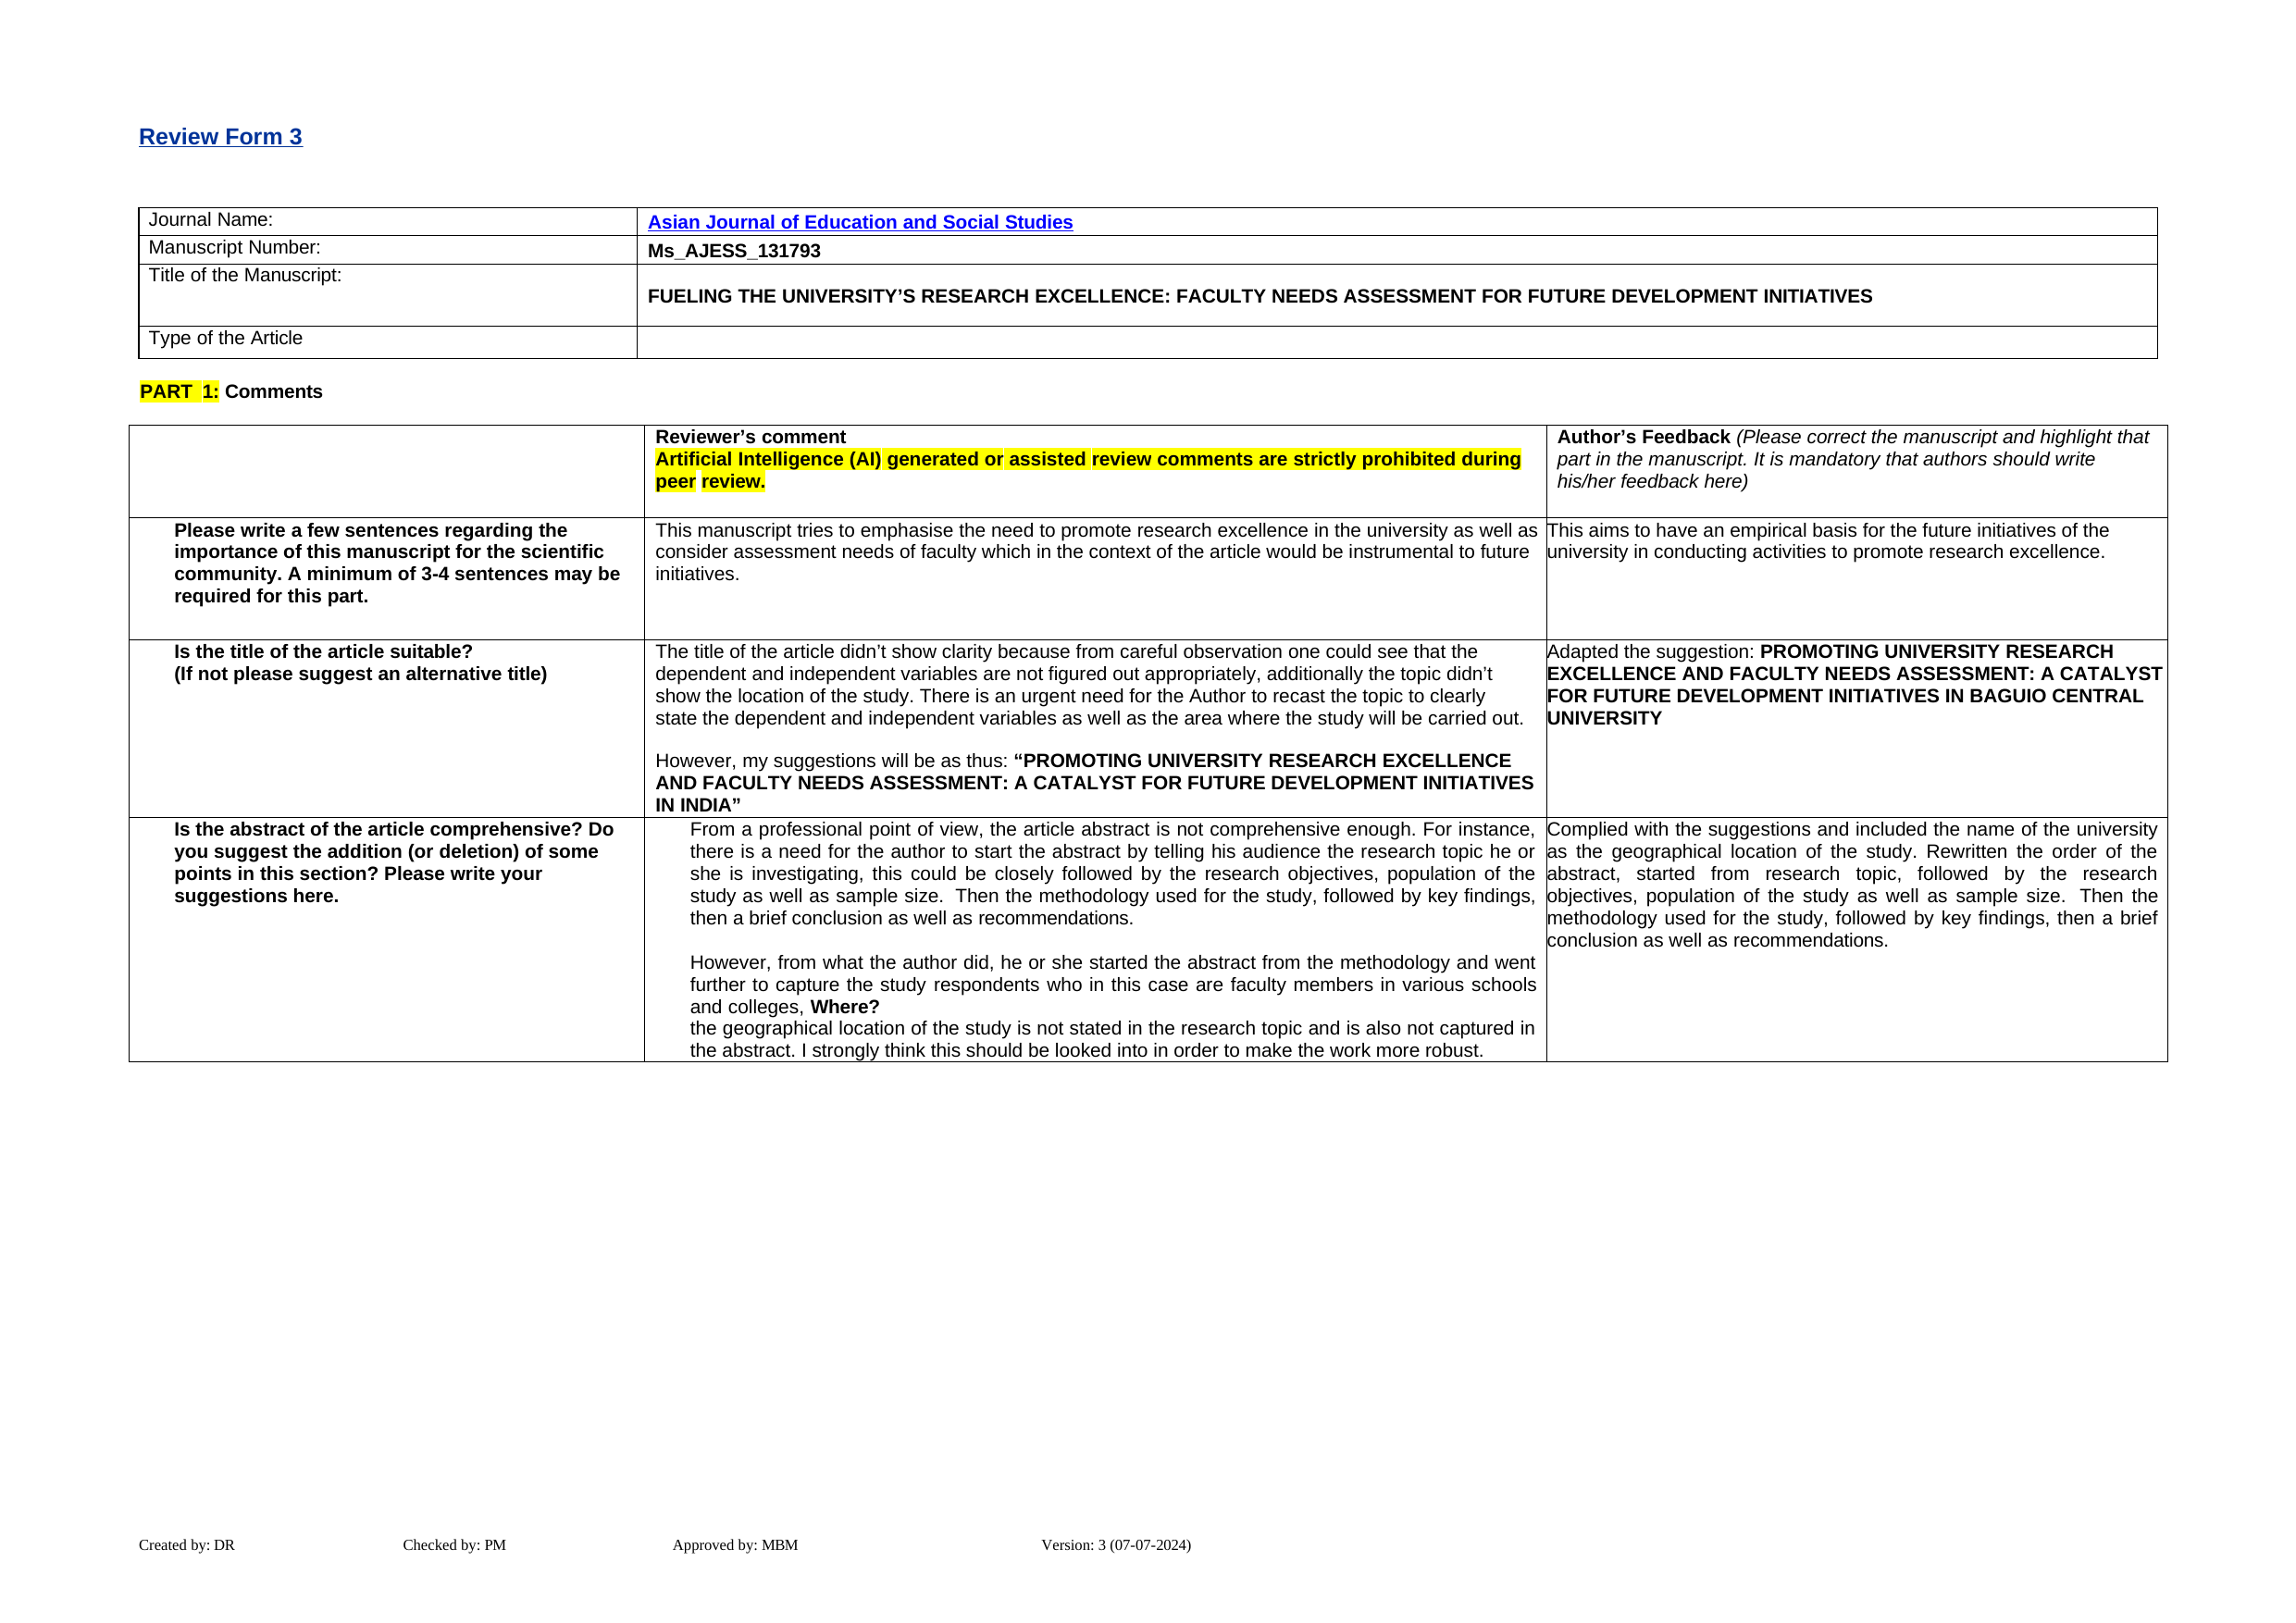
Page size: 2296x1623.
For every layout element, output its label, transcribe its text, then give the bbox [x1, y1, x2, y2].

table_cell Complied with the suggestions and included the name of the university as the geographical location of the study. Rewritten the order of the abstract, started from research topic, followed by the research objectives, population of the study as well as sample size. Then the methodology used for the study, followed by key findings, then a brief conclusion as well as recommendations. [1547, 818, 2167, 1061]
table_cell Manuscript Number: [140, 236, 637, 263]
table_cell Reviewer’s comment Artificial Intelligence (AI) generated or assisted review comments are strictly prohibited during peer review. [645, 426, 1546, 517]
table_cell Type of the Article [140, 327, 637, 358]
table_cell Please write a few sentences regarding the importance of this manuscript for the scientific community. A minimum of 3-4 sentences may be required for this part. [130, 518, 644, 639]
table_cell Ms_AJESS_131793 [638, 236, 2157, 263]
table_cell Is the title of the article suitable? (If not please suggest an alternative title) [130, 640, 644, 817]
table_cell The title of the article didn’t show clarity because from careful observation one could see that the dependent and independent variables are not figured out appropriately, additionally the topic didn’t show the location of the study. There is an urgent need for the Author to recast the topic to clearly state the dependent and independent variables as well as the area where the study will be carried out. However, my suggestions will be as thus: “PROMOTING UNIVERSITY RESEARCH EXCELLENCE AND FACULTY NEEDS ASSESSMENT: A CATALYST FOR FUTURE DEVELOPMENT INITIATIVES IN INDIA” [645, 640, 1546, 817]
table_cell [638, 327, 2157, 358]
table_cell Is the abstract of the article comprehensive? Do you suggest the addition (or deletion) of some points in this section? Please write your suggestions here. [130, 818, 644, 1061]
table_cell [130, 426, 644, 517]
table_header Journal Name: [140, 208, 637, 235]
table_cell This manuscript tries to emphasise the need to promote research excellence in the university as well as consider assessment needs of faculty which in the context of the article would be instrumental to future initiatives. [645, 518, 1546, 639]
table_cell Title of the Manuscript: [140, 265, 637, 326]
table_cell Author’s Feedback (Please correct the manuscript and highlight that part in the manuscript. It is mandatory that authors should write his/her feedback here) [1547, 426, 2167, 517]
table_cell Adapted the suggestion: PROMOTING UNIVERSITY RESEARCH EXCELLENCE AND FACULTY NEEDS ASSESSMENT: A CATALYST FOR FUTURE DEVELOPMENT INITIATIVES IN BAGUIO CENTRAL UNIVERSITY [1547, 640, 2167, 817]
table_header PART 1: Comments [130, 381, 2168, 425]
table_cell This aims to have an empirical basis for the future initiatives of the university in conducting activities to promote research excellence. [1547, 518, 2167, 639]
table_header Asian Journal of Education and Social Studies [638, 208, 2157, 235]
table_cell FUELING THE UNIVERSITY’S RESEARCH EXCELLENCE: FACULTY NEEDS ASSESSMENT FOR FUTURE DEVELOPMENT INITIATIVES [638, 265, 2157, 326]
table_cell From a professional point of view, the article abstract is not comprehensive enough. For instance, there is a need for the author to start the abstract by telling his audience the research topic he or she is investigating, this could be closely followed by the research objectives, population of the study as well as sample size. Then the methodology used for the study, followed by key findings, then a brief conclusion as well as recommendations. However, from what the author did, he or she started the abstract from the methodology and went further to capture the study respondents who in this case are faculty members in various schools and colleges, Where? the geographical location of the study is not stated in the research topic and is also not captured in the abstract. I strongly think this should be looked into in order to make the work more robust. [645, 818, 1546, 1061]
